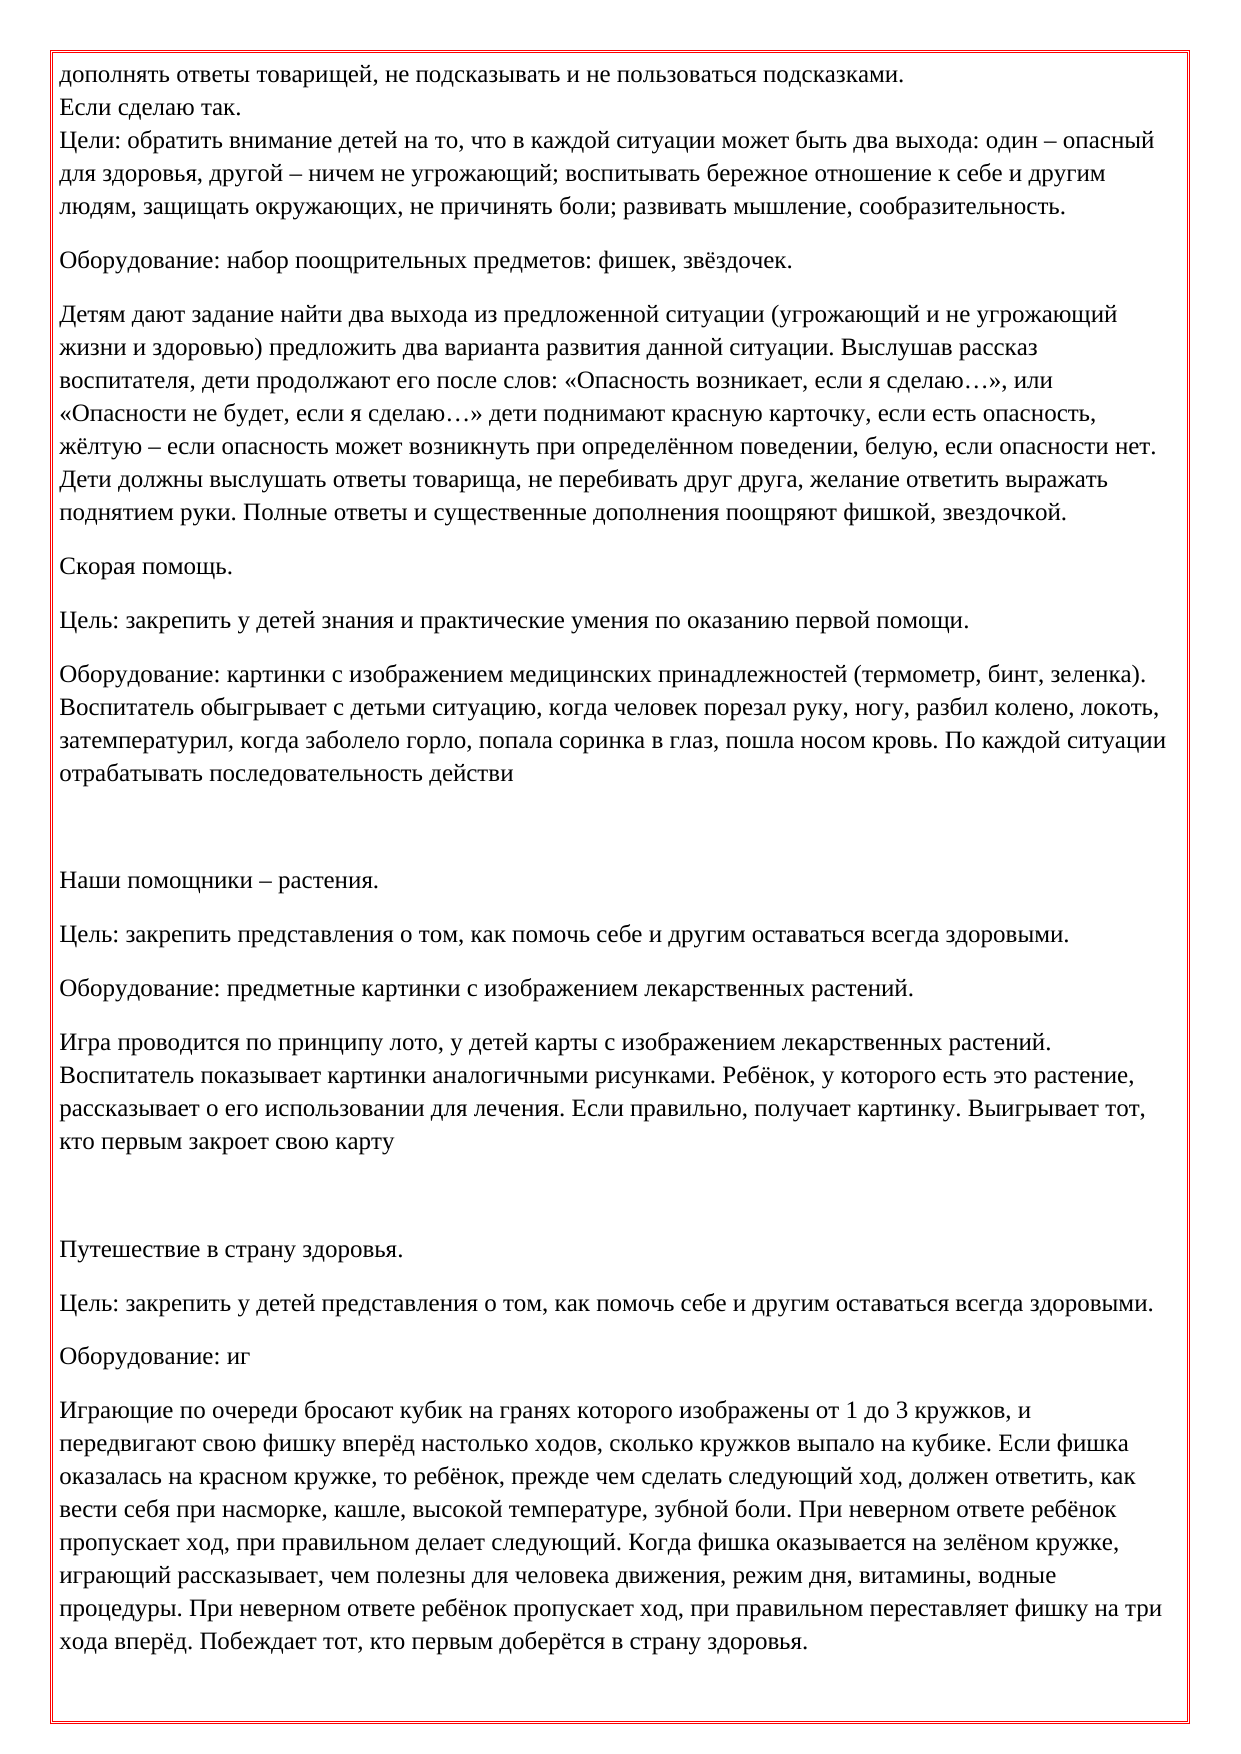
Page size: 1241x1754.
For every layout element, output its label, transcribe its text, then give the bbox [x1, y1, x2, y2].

text Играющие по очереди бросают кубик на гранях которого изображены от 1 до 3 кружков, и передвигают свою фишку вперёд настолько ходов, сколько кружков выпало на кубике. Если фишка оказалась на красном кружке, то ребёнок, прежде чем сделать следующий ход, должен ответить, как вести себя при насморке, кашле, высокой температуре, зубной боли. При неверном ответе ребёнок пропускает ход, при правильном делает следующий. Когда фишка оказывается на зелёном кружке, играющий рассказывает, чем полезны для человека движения, режим дня, витамины, водные процедуры. При неверном ответе ребёнок пропускает ход, при правильном переставляет фишку на три хода вперёд. Побеждает тот, кто первым доберётся в страну здоровья. [59, 1395, 1167, 1655]
text Цель: закрепить представления о том, как помочь себе и другим оставаться всегда здоровыми. [59, 919, 1167, 948]
text Цели: обратить внимание детей на то, что в каждой ситуации может быть два выхода: один – опасный для здоровья, другой – ничем не угрожающий; воспитывать бережное отношение к себе и другим людям, защищать окружающих, не причинять боли; развивать мышление, сообразительность. [59, 125, 1167, 220]
text Цель: закрепить у детей представления о том, как помочь себе и другим оставаться всегда здоровыми. [59, 1288, 1167, 1316]
text Путешествие в страну здоровья. [59, 1234, 1167, 1262]
text Оборудование: предметные картинки с изображением лекарственных растений. [59, 973, 1167, 1002]
text Наши помощники – растения. [59, 865, 1167, 894]
text Скорая помощь. [59, 551, 1167, 580]
text Оборудование: набор поощрительных предметов: фишек, звёздочек. [59, 245, 1167, 274]
text Цель: закрепить у детей знания и практические умения по оказанию первой помощи. [59, 605, 1167, 633]
text Игра проводится по принципу лото, у детей карты с изображением лекарственных растений. Воспитатель показывает картинки аналогичными рисунками. Ребёнок, у которого есть это растение, рассказывает о его использовании для лечения. Если правильно, получает картинку. Выигрывает тот, кто первым закроет свою карту [59, 1027, 1167, 1155]
text Оборудование: иг [59, 1341, 1167, 1370]
text Оборудование: картинки с изображением медицинских принадлежностей (термометр, бинт, зеленка). Воспитатель обыгрывает с детьми ситуацию, когда человек порезал руку, ногу, разбил колено, локоть, затемпературил, когда заболело горло, попала соринка в глаз, пошла носом кровь. По каждой ситуации отрабатывать последовательность действи [59, 659, 1167, 786]
text дополнять ответы товарищей, не подсказывать и не пользоваться подсказками. [59, 59, 1167, 88]
text Детям дают задание найти два выхода из предложенной ситуации (угрожающий и не угрожающий жизни и здоровью) предложить два варианта развития данной ситуации. Выслушав рассказ воспитателя, дети продолжают его после слов: «Опасность возникает, если я сделаю…», или «Опасности не будет, если я сделаю…» дети поднимают красную карточку, если есть опасность, жёлтую – если опасность может возникнуть при определённом поведении, белую, если опасности нет. Дети должны выслушать ответы товарища, не перебивать друг друга, желание ответить выражать поднятием руки. Полные ответы и существенные дополнения поощряют фишкой, звездочкой. [59, 299, 1167, 526]
text Если сделаю так. [59, 92, 1167, 121]
